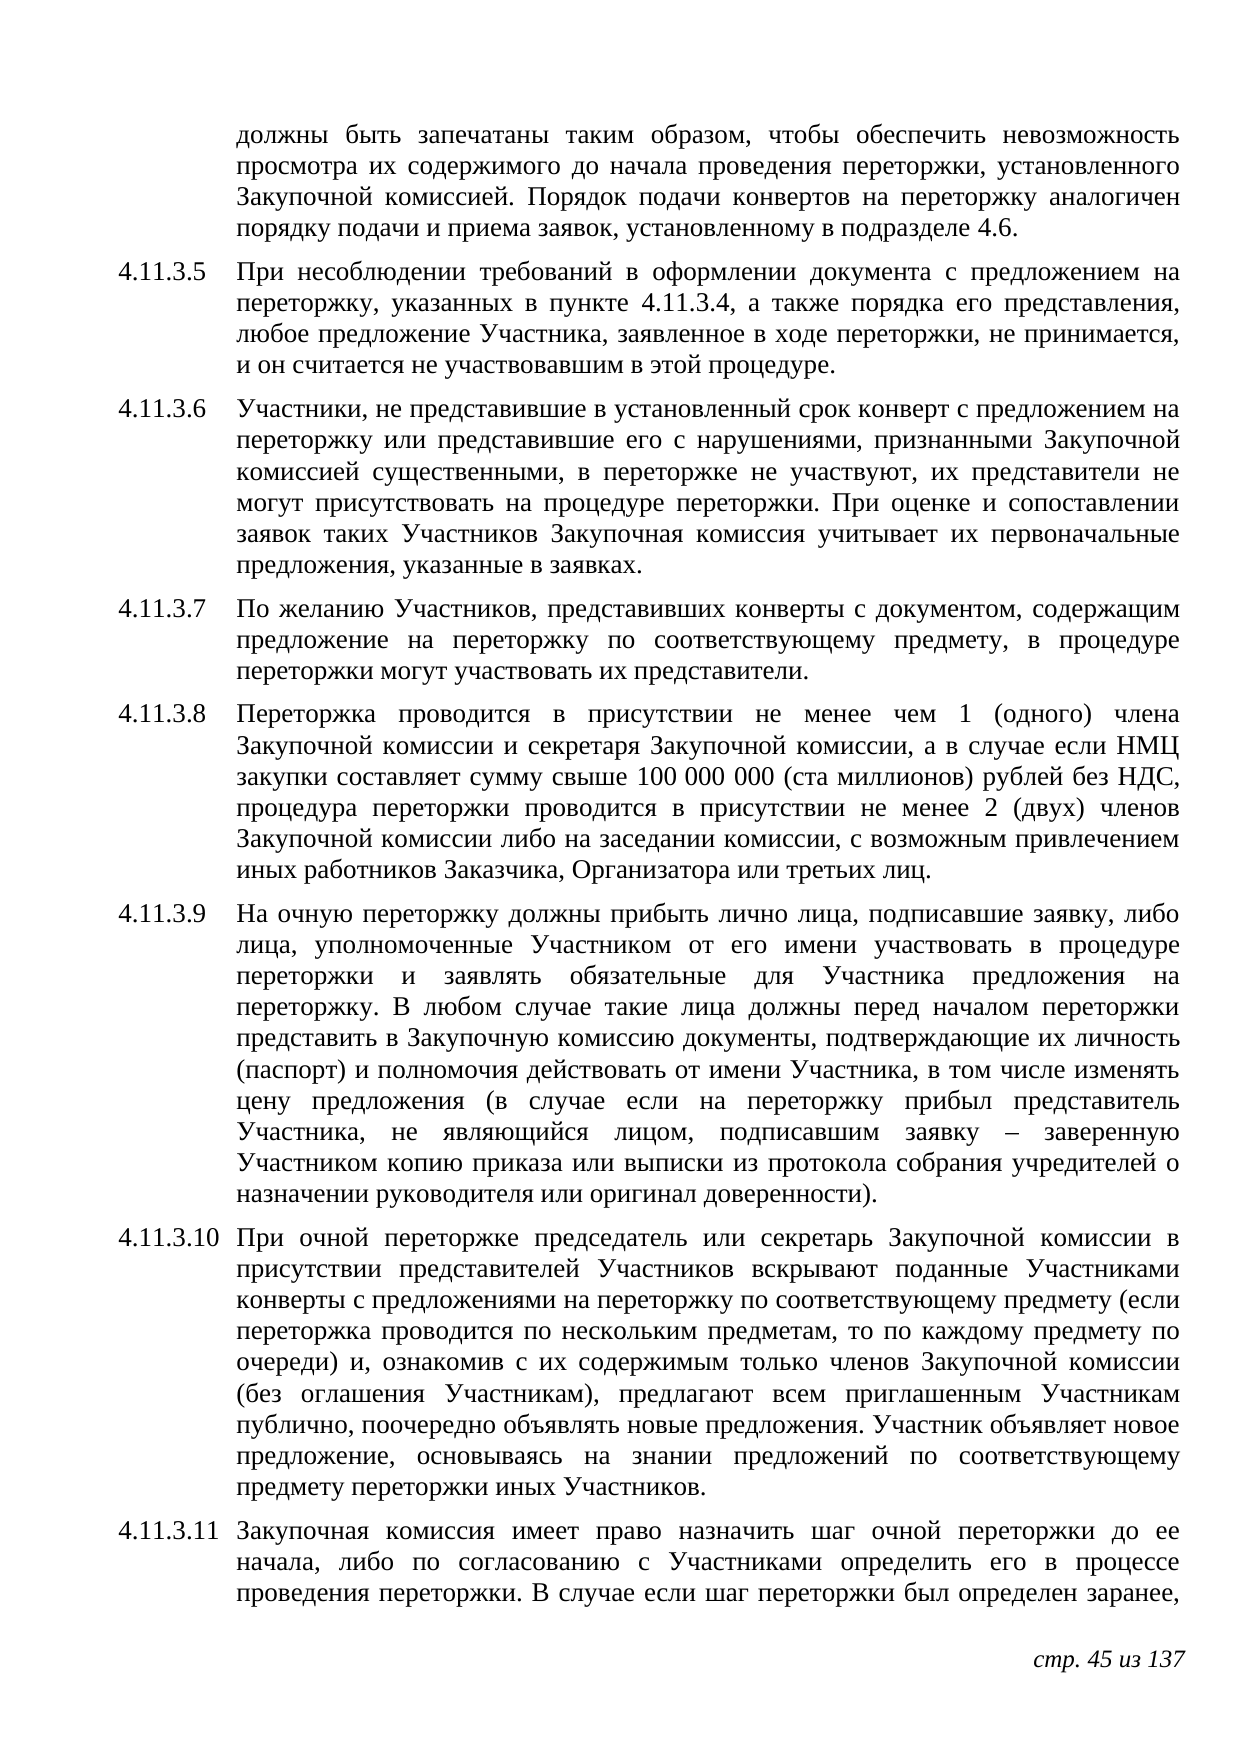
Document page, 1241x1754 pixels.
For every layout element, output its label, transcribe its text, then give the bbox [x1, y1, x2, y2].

text На очную переторжку должны прибыть лично лица, подписавшие заявку, либо лица, уполномоченные Участником от его имени участвовать в процедуре переторжки и заявлять обязательные для Участника предложения на переторжку. В любом случае такие лица должны перед началом переторжки представить в Закупочную комиссию документы, подтверждающие их личность (паспорт) и полномочия действовать от имени Участника, в том числе изменять цену предложения (в случае если на переторжку прибыл представитель Участника, не являющийся лицом, подписавшим заявку – заверенную Участником копию приказа или выписки из протокола собрания учредителей о назначении руководителя или оригинал доверенности). [118, 897, 1181, 1208]
text По желанию Участников, представивших конверты с документом, содержащим предложение на переторжку по соответствующему предмету, в процедуре переторжки могут участвовать их представители. [118, 592, 1181, 685]
text При очной переторжке председатель или секретарь Закупочной комиссии в присутствии представителей Участников вскрывают поданные Участниками конверты с предложениями на переторжку по соответствующему предмету (если переторжка проводится по нескольким предметам, то по каждому предмету по очереди) и, ознакомив с их содержимым только членов Закупочной комиссии (без оглашения Участникам), предлагают всем приглашенным Участникам публично, поочередно объявлять новые предложения. Участник объявляет новое предложение, основываясь на знании предложений по соответствующему предмету переторжки иных Участников. [118, 1221, 1181, 1501]
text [118, 1514, 1181, 1607]
text При несоблюдении требований в оформлении документа с предложением на переторжку, указанных в пункте 4.11.3.4, а также порядка его представления, любое предложение Участника, заявленное в ходе переторжки, не принимается, и он считается не участвовавшим в этой процедуре. [118, 255, 1181, 380]
text Участники, не представившие в установленный срок конверт с предложением на переторжку или представившие его с нарушениями, признанными Закупочной комиссией существенными, в переторжке не участвуют, их представители не могут присутствовать на процедуре переторжки. При оценке и сопоставлении заявок таких Участников Закупочная комиссия учитывает их первоначальные предложения, указанные в заявках. [118, 392, 1181, 579]
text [118, 118, 1181, 243]
text Переторжка проводится в присутствии не менее чем 1 (одного) члена Закупочной комиссии и секретаря Закупочной комиссии, а в случае если НМЦ закупки составляет сумму свыше 100 000 000 (ста миллионов) рублей без НДС, процедура переторжки проводится в присутствии не менее 2 (двух) членов Закупочной комиссии либо на заседании комиссии, с возможным привлечением иных работников Заказчика, Организатора или третьих лиц. [118, 698, 1181, 884]
